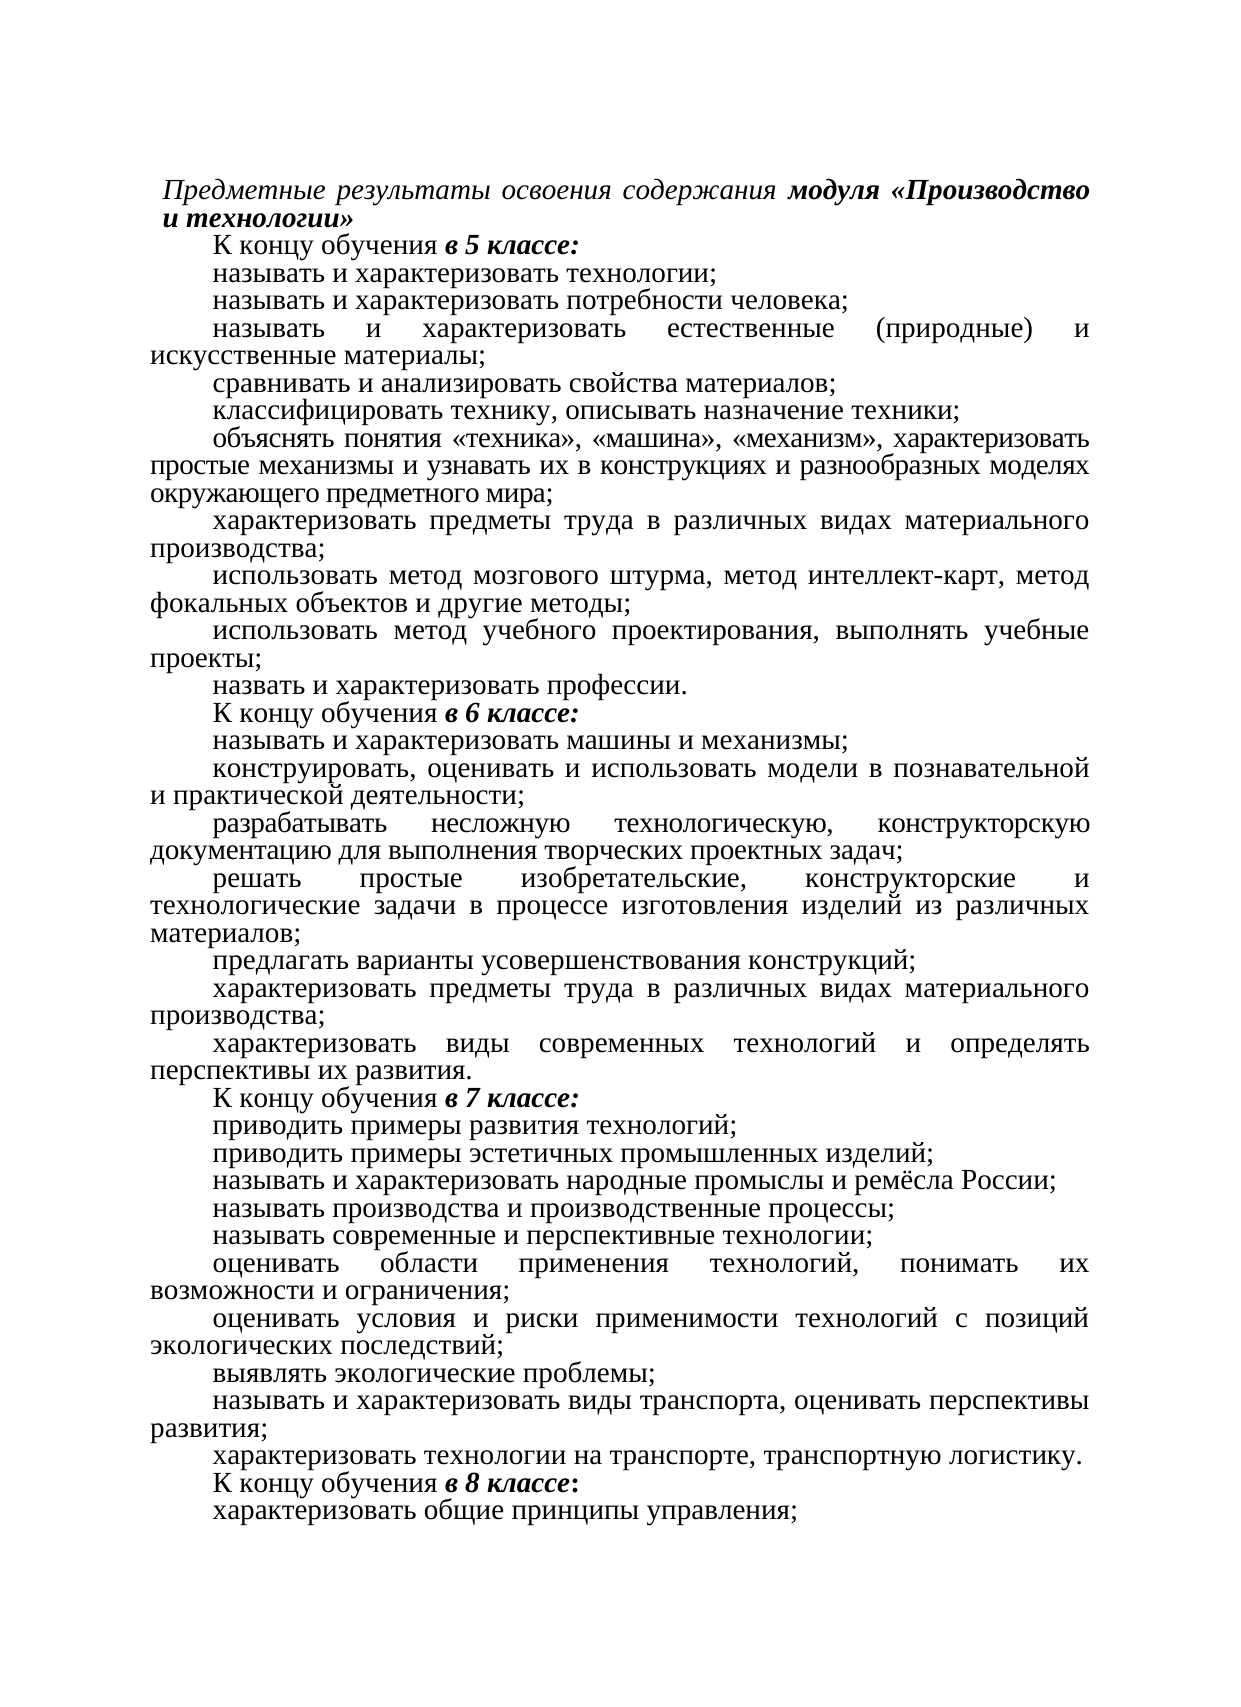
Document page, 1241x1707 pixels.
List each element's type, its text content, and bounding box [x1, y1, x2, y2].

text приводить примеры эстетичных промышленных изделий; [150, 1140, 1090, 1167]
text называть и характеризовать потребности человека; [150, 287, 1090, 315]
text выявлять экологические проблемы; [150, 1360, 1090, 1387]
text называть и характеризовать естественные (природные) и искусственные материалы; [150, 315, 1090, 370]
text называть производства и производственные процессы; [150, 1195, 1090, 1222]
text К концу обучения в 5 классе: [150, 232, 1090, 260]
text К концу обучения в 8 классе: [150, 1470, 1090, 1497]
text К концу обучения в 7 классе: [150, 1085, 1090, 1112]
text характеризовать виды современных технологий и определять перспективы их развития. [150, 1030, 1090, 1085]
text называть и характеризовать технологии; [150, 260, 1090, 287]
text сравнивать и анализировать свойства материалов; [150, 370, 1090, 397]
text предлагать варианты усовершенствования конструкций; [150, 947, 1090, 975]
text решать простые изобретательские, конструкторские и технологические задачи в процессе изготовления изделий из различных материалов; [150, 865, 1090, 947]
text называть современные и перспективные технологии; [150, 1222, 1090, 1250]
text использовать метод мозгового штурма, метод интеллект-карт, метод фокальных объектов и другие методы; [150, 562, 1090, 617]
text характеризовать предметы труда в различных видах материального производства; [150, 975, 1090, 1030]
text характеризовать общие принципы управления; [150, 1497, 1090, 1525]
text оценивать условия и риски применимости технологий с позиций экологических последствий; [150, 1305, 1090, 1360]
text характеризовать технологии на транспорте, транспортную логистику. [150, 1442, 1090, 1470]
text разрабатывать несложную технологическую, конструкторскую документацию для выполнения творческих проектных задач; [150, 810, 1090, 865]
text Предметные результаты освоения содержания модуля «Производство и технологии» [162, 177, 1090, 232]
text называть и характеризовать виды транспорта, оценивать перспективы развития; [150, 1387, 1090, 1442]
text объяснять понятия «техника», «машина», «механизм», характеризовать простые механизмы и узнавать их в конструкциях и разнообразных моделях окружающего предметного мира; [150, 425, 1090, 507]
text использовать метод учебного проектирования, выполнять учебные проекты; [150, 617, 1090, 672]
text называть и характеризовать машины и механизмы; [150, 727, 1090, 755]
text классифицировать технику, описывать назначение техники; [150, 397, 1090, 425]
text назвать и характеризовать профессии. [150, 672, 1090, 700]
text оценивать области применения технологий, понимать их возможности и ограничения; [150, 1250, 1090, 1305]
text характеризовать предметы труда в различных видах материального производства; [150, 507, 1090, 562]
text конструировать, оценивать и использовать модели в познавательной и практической деятельности; [150, 755, 1090, 810]
text называть и характеризовать народные промыслы и ремёсла России; [150, 1167, 1090, 1195]
text К концу обучения в 6 классе: [150, 700, 1090, 727]
text приводить примеры развития технологий; [150, 1112, 1090, 1140]
